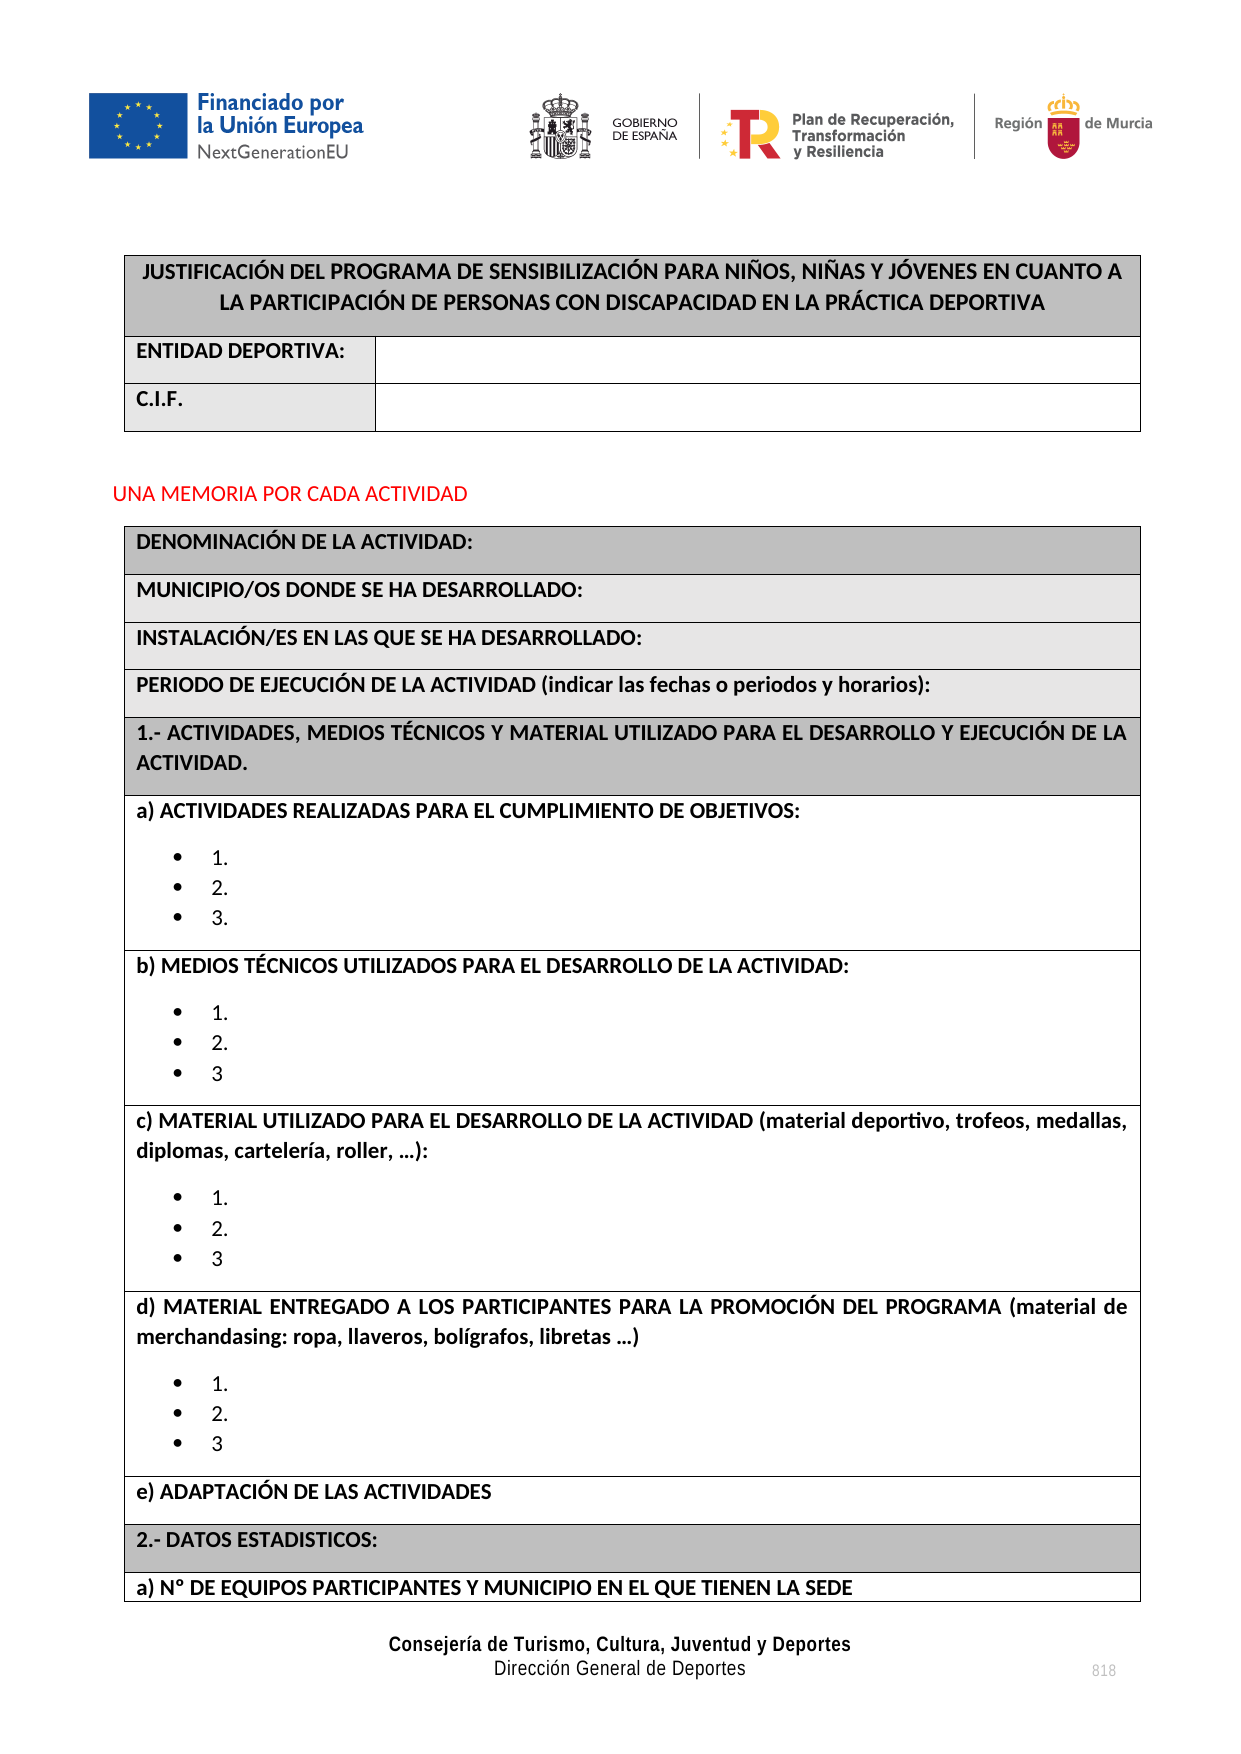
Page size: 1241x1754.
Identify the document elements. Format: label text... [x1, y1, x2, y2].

text UNA MEMORIA POR CADA ACTIVIDAD [112, 479, 1128, 507]
table_cell a) ACTIVIDADES REALIZADAS PARA EL CUMPLIMIENTO DE OBJETIVOS: 1. 2. 3. [125, 796, 1140, 950]
table_cell [376, 337, 1140, 383]
table_cell e) ADAPTACIÓN DE LAS ACTIVIDADES [125, 1477, 1140, 1524]
table_header DENOMINACIÓN DE LA ACTIVIDAD: [125, 527, 1140, 574]
table_cell INSTALACIÓN/ES EN LAS QUE SE HA DESARROLLADO: [125, 623, 1140, 669]
table_cell PERIODO DE EJECUCIÓN DE LA ACTIVIDAD (indicar las fechas o periodos y horarios): [125, 670, 1140, 717]
table_cell a) Nº DE EQUIPOS PARTICIPANTES Y MUNICIPIO EN EL QUE TIENEN LA SEDE [125, 1573, 1140, 1601]
table_cell MUNICIPIO/OS DONDE SE HA DESARROLLADO: [125, 575, 1140, 622]
table_header JUSTIFICACIÓN DEL PROGRAMA DE SENSIBILIZACIÓN PARA NIÑOS, NIÑAS Y JÓVENES EN CUANTO A LA PARTICIPACIÓN DE PERSONAS CON DISCAPACIDAD EN LA PRÁCTICA DEPORTIVA [125, 256, 1140, 336]
table_cell ENTIDAD DEPORTIVA: [125, 337, 375, 383]
table_cell b) MEDIOS TÉCNICOS UTILIZADOS PARA EL DESARROLLO DE LA ACTIVIDAD: 1. 2. 3 [125, 951, 1140, 1105]
table_cell [376, 384, 1140, 431]
table_cell 1.- ACTIVIDADES, MEDIOS TÉCNICOS Y MATERIAL UTILIZADO PARA EL DESARROLLO Y EJECUCIÓN DE LA ACTIVIDAD. [125, 718, 1140, 795]
table_cell d) MATERIAL ENTREGADO A LOS PARTICIPANTES PARA LA PROMOCIÓN DEL PROGRAMA (material de merchandasing: ropa, llaveros, bolígrafos, libretas …) 1. 2. 3 [125, 1292, 1140, 1476]
table_cell c) MATERIAL UTILIZADO PARA EL DESARROLLO DE LA ACTIVIDAD (material deportivo, trofeos, medallas, diplomas, cartelería, roller, …): 1. 2. 3 [125, 1106, 1140, 1291]
table_cell 2.- DATOS ESTADISTICOS: [125, 1525, 1140, 1572]
picture [0, 0, 1241, 179]
table_cell C.I.F. [125, 384, 375, 431]
